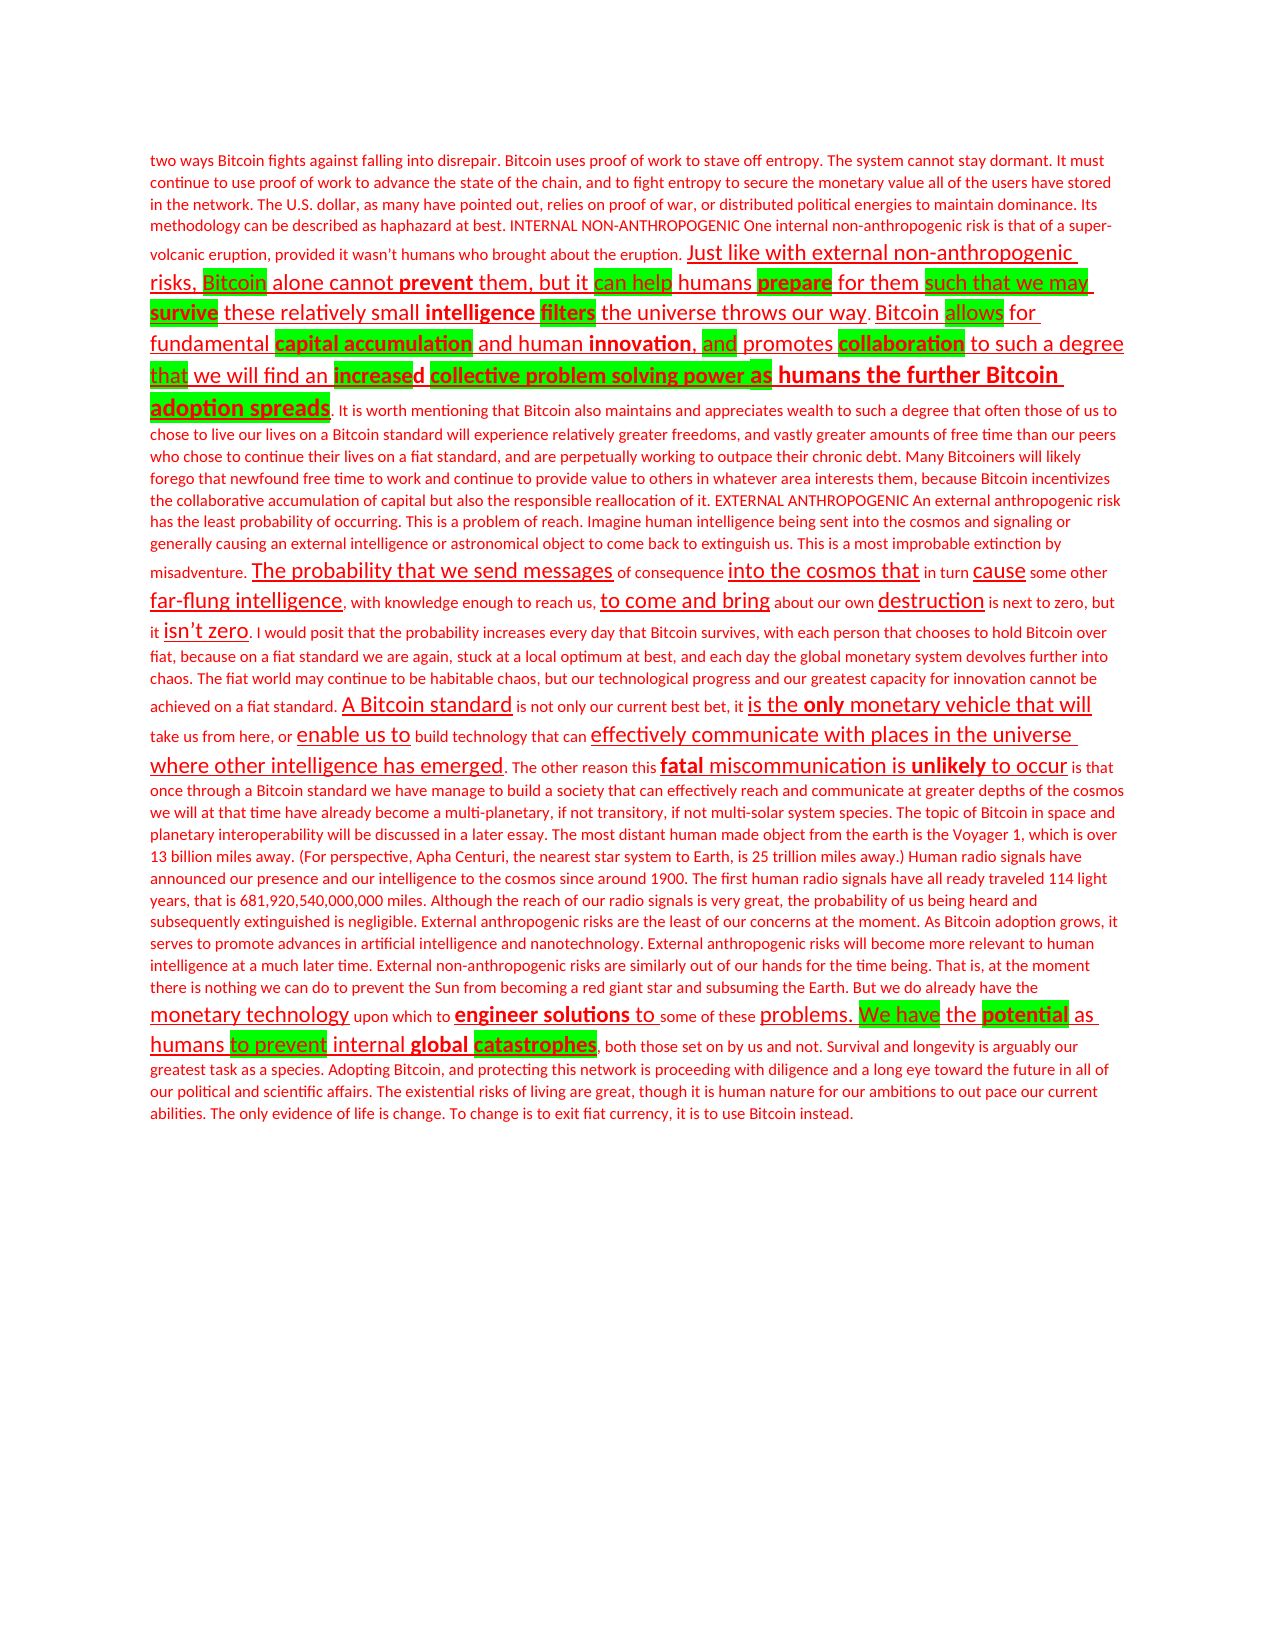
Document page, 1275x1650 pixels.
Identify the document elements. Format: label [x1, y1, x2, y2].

text [150, 150, 1125, 1124]
